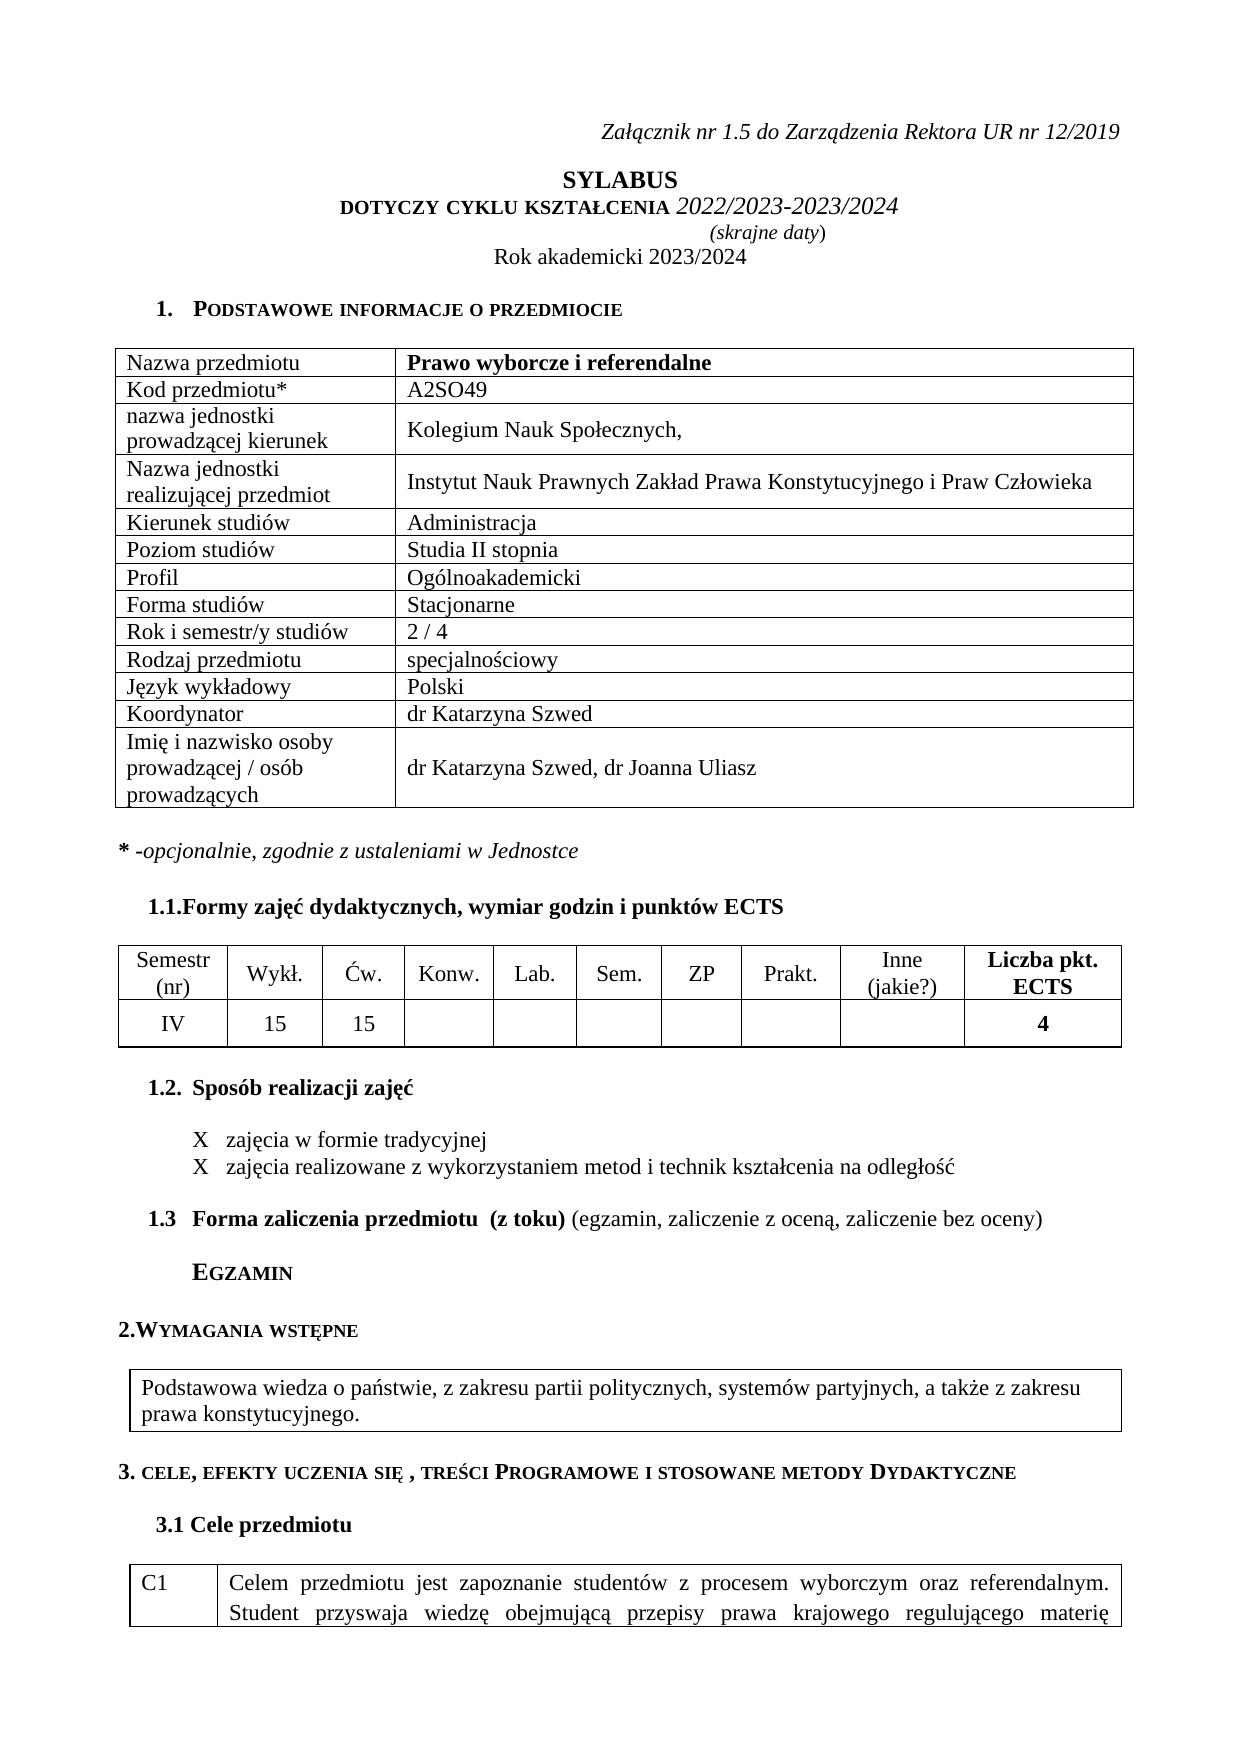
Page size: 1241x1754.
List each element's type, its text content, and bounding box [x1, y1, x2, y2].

text 1.2. Sposób realizacji zajęć [148, 1074, 1122, 1100]
table_cell Poziom studiów [116, 536, 395, 562]
table_cell [577, 1000, 661, 1046]
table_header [218, 1565, 1121, 1626]
table_cell dr Katarzyna Szwed, dr Joanna Uliasz [396, 728, 1133, 807]
text 3.1 Cele przedmiotu [156, 1511, 1122, 1537]
table_cell dr Katarzyna Szwed [396, 701, 1133, 727]
table_header Inne (jakie?) [841, 946, 964, 999]
text X zajęcia realizowane z wykorzystaniem metod i technik kształcenia na odległość [192, 1153, 1122, 1179]
text 2.Wymagania wstępne [118, 1316, 1122, 1343]
text 1.1.Formy zajęć dydaktycznych, wymiar godzin i punktów ECTS [148, 893, 1122, 919]
text * -opcjonalnie, zgodnie z ustaleniami w Jednostce [118, 837, 1122, 863]
text 1.3 Forma zaliczenia przedmiotu (z toku) (egzamin, zaliczenie z oceną, zaliczenie bez oceny) [148, 1206, 1122, 1232]
table_header Podstawowa wiedza o państwie, z zakresu partii politycznych, systemów partyjnych, a także z zakresu prawa konstytucyjnego. [131, 1370, 1121, 1431]
table_cell Kod przedmiotu* [116, 377, 395, 403]
list Podstawowe informacje o przedmiocie [156, 295, 1122, 322]
table_header Konw. [405, 946, 493, 999]
table_cell Rok i semestr/y studiów [116, 618, 395, 645]
table_cell Profil [116, 564, 395, 590]
table_cell Ogólnoakademicki [396, 564, 1133, 590]
table_header C1 [131, 1565, 217, 1626]
table_cell Rodzaj przedmiotu [116, 646, 395, 672]
text X zajęcia w formie tradycyjnej [192, 1126, 1122, 1153]
text Egzamin [118, 1257, 1122, 1286]
table_cell Stacjonarne [396, 591, 1133, 617]
table_cell nazwa jednostki prowadzącej kierunek [116, 404, 395, 454]
table_cell Instytut Nauk Prawnych Zakład Prawa Konstytucyjnego i Praw Człowieka [396, 455, 1133, 508]
table_cell Kolegium Nauk Społecznych, [396, 404, 1133, 454]
table_cell Forma studiów [116, 591, 395, 617]
table_header Wykł. [228, 946, 322, 999]
table_cell [841, 1000, 964, 1046]
table_cell 15 [323, 1000, 404, 1046]
table_cell IV [119, 1000, 227, 1046]
table_header Semestr (nr) [119, 946, 227, 999]
table_cell Polski [396, 673, 1133, 699]
table_header Nazwa przedmiotu [116, 349, 395, 376]
table_cell Koordynator [116, 701, 395, 727]
table_cell A2SO49 [396, 377, 1133, 403]
text dotyczy cyklu kształcenia 2022/2023-2023/2024 [118, 194, 1122, 219]
table_cell Imię i nazwisko osoby prowadzącej / osób prowadzących [116, 728, 395, 807]
text 3. cele, efekty uczenia się , treści Programowe i stosowane metody Dydaktyczne [118, 1458, 1122, 1485]
text (skrajne daty) [339, 219, 1122, 244]
text Załącznik nr 1.5 do Zarządzenia Rektora UR nr 12/2019 [118, 118, 1122, 144]
table_cell specjalnościowy [396, 646, 1133, 672]
table_cell 15 [228, 1000, 322, 1046]
table_cell 4 [965, 1000, 1121, 1046]
table_cell 2 / 4 [396, 618, 1133, 645]
table_header Prakt. [742, 946, 840, 999]
table_cell Język wykładowy [116, 673, 395, 699]
table_header Lab. [494, 946, 576, 999]
table_header Sem. [577, 946, 661, 999]
table_cell [405, 1000, 493, 1046]
table_cell [494, 1000, 576, 1046]
table_cell [662, 1000, 741, 1046]
table_cell Kierunek studiów [116, 509, 395, 535]
table_header Prawo wyborcze i referendalne [396, 349, 1133, 376]
table_header ZP [662, 946, 741, 999]
text Rok akademicki 2023/2024 [118, 244, 1122, 269]
text SYLABUS [118, 165, 1122, 194]
table_header Liczba pkt. ECTS [965, 946, 1121, 999]
table_cell [742, 1000, 840, 1046]
table_header Ćw. [323, 946, 404, 999]
table_cell Nazwa jednostki realizującej przedmiot [116, 455, 395, 508]
table_cell Administracja [396, 509, 1133, 535]
table_cell Studia II stopnia [396, 536, 1133, 562]
